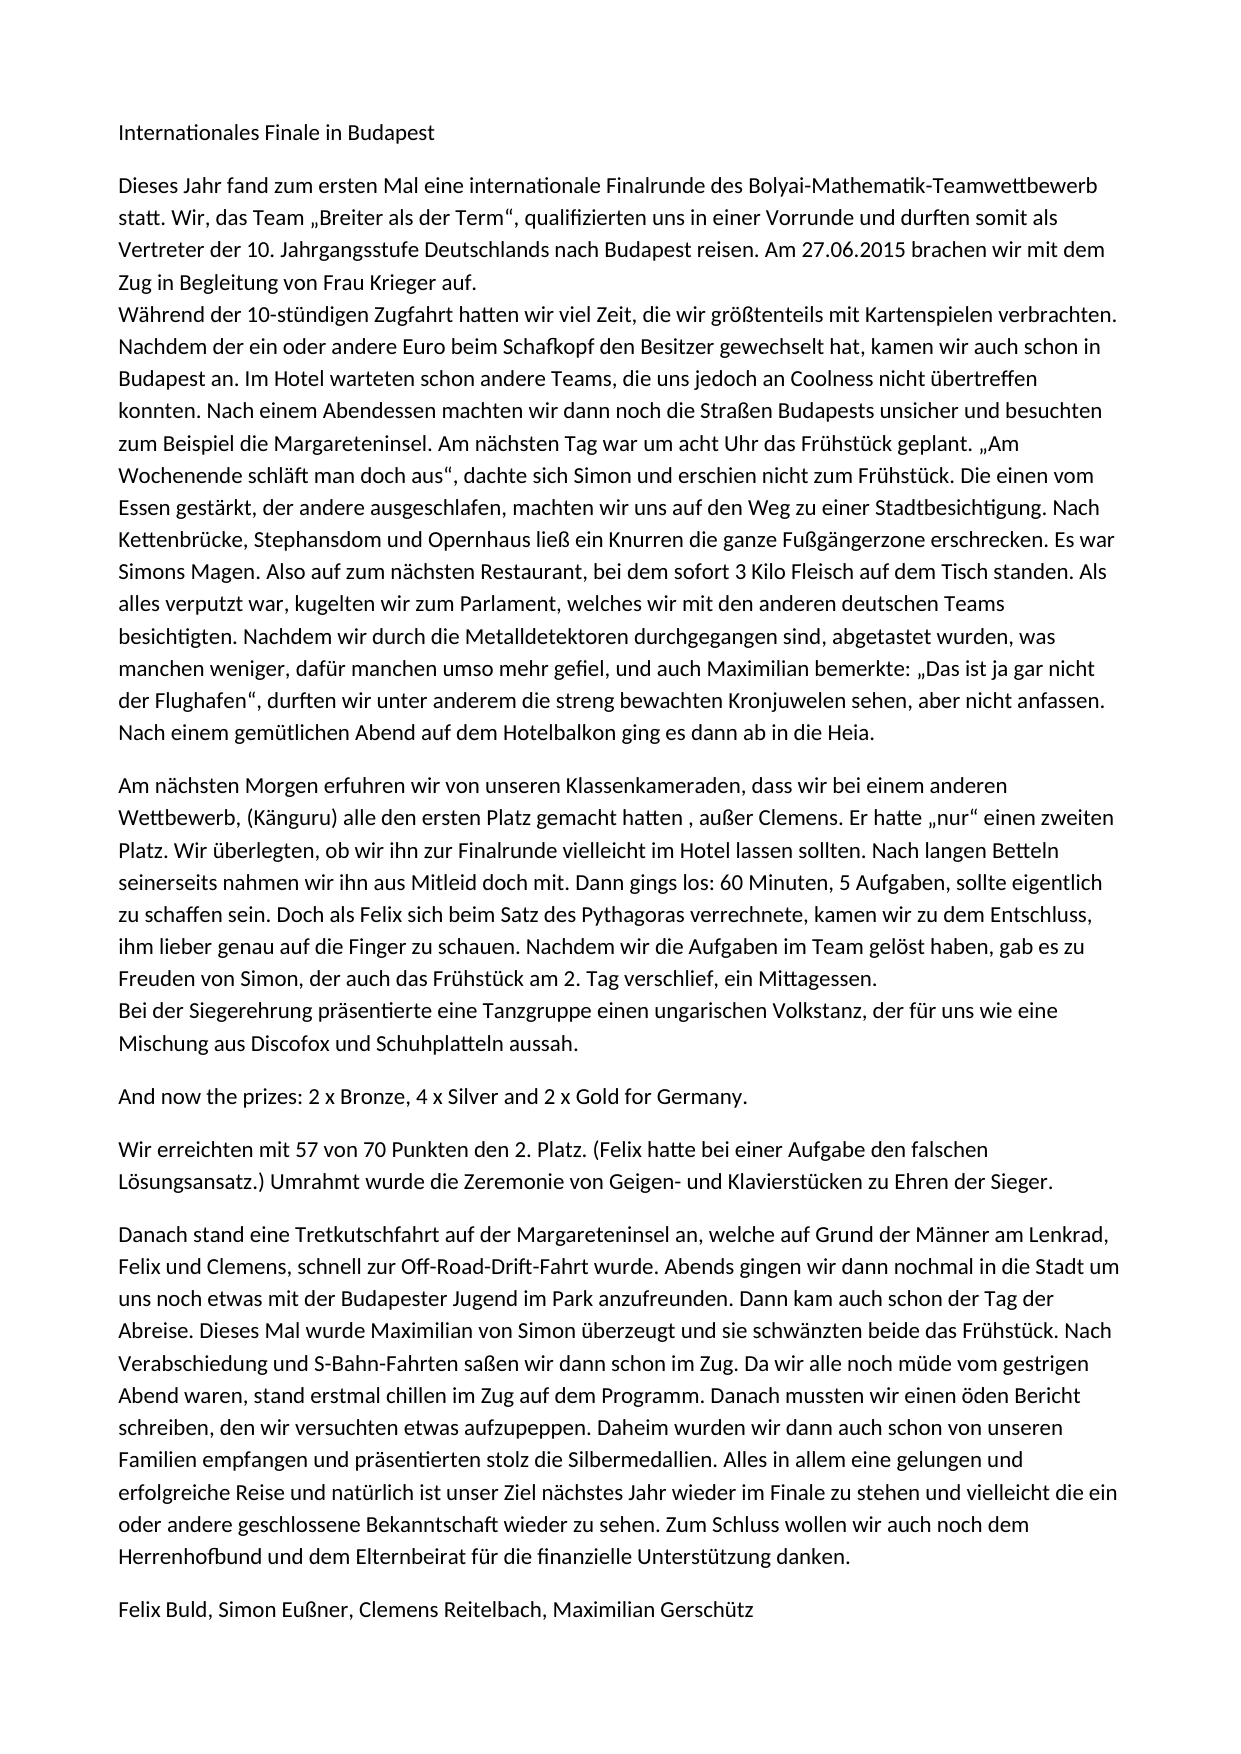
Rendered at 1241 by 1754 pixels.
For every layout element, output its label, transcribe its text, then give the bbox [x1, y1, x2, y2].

text Felix Buld, Simon Eußner, Clemens Reitelbach, Maximilian Gerschütz [118, 1595, 1122, 1623]
text Internationales Finale in Budapest [118, 118, 1122, 146]
text Danach stand eine Tretkutschfahrt auf der Margareteninsel an, welche auf Grund der Männer am Lenkrad, Felix und Clemens, schnell zur Off-Road-Drift-Fahrt wurde. Abends gingen wir dann nochmal in die Stadt um uns noch etwas mit der Budapester Jugend im Park anzufreunden. Dann kam auch schon der Tag der Abreise. Dieses Mal wurde Maximilian von Simon überzeugt und sie schwänzten beide das Frühstück. Nach Verabschiedung und S-Bahn-Fahrten saßen wir dann schon im Zug. Da wir alle noch müde vom gestrigen Abend waren, stand erstmal chillen im Zug auf dem Programm. Danach mussten wir einen öden Bericht schreiben, den wir versuchten etwas aufzupeppen. Daheim wurden wir dann auch schon von unseren Familien empfangen und präsentierten stolz die Silbermedallien. Alles in allem eine gelungen und erfolgreiche Reise und natürlich ist unser Ziel nächstes Jahr wieder im Finale zu stehen und vielleicht die ein oder andere geschlossene Bekanntschaft wieder zu sehen. Zum Schluss wollen wir auch noch dem Herrenhofbund und dem Elternbeirat für die finanzielle Unterstützung danken. [118, 1220, 1122, 1570]
text Wir erreichten mit 57 von 70 Punkten den 2. Platz. (Felix hatte bei einer Aufgabe den falschen Lösungsansatz.) Umrahmt wurde die Zeremonie von Geigen- und Klavierstücken zu Ehren der Sieger. [118, 1135, 1122, 1195]
text And now the prizes: 2 x Bronze, 4 x Silver and 2 x Gold for Germany. [118, 1082, 1122, 1110]
text Dieses Jahr fand zum ersten Mal eine internationale Finalrunde des Bolyai-Mathematik-Teamwettbewerb statt. Wir, das Team „Breiter als der Term“, qualifizierten uns in einer Vorrunde und durften somit als Vertreter der 10. Jahrgangsstufe Deutschlands nach Budapest reisen. Am 27.06.2015 brachen wir mit dem Zug in Begleitung von Frau Krieger auf. Während der 10-stündigen Zugfahrt hatten wir viel Zeit, die wir größtenteils mit Kartenspielen verbrachten. Nachdem der ein oder andere Euro beim Schafkopf den Besitzer gewechselt hat, kamen wir auch schon in Budapest an. Im Hotel warteten schon andere Teams, die uns jedoch an Coolness nicht übertreffen konnten. Nach einem Abendessen machten wir dann noch die Straßen Budapests unsicher und besuchten zum Beispiel die Margareteninsel. Am nächsten Tag war um acht Uhr das Frühstück geplant. „Am Wochenende schläft man doch aus“, dachte sich Simon und erschien nicht zum Frühstück. Die einen vom Essen gestärkt, der andere ausgeschlafen, machten wir uns auf den Weg zu einer Stadtbesichtigung. Nach Kettenbrücke, Stephansdom und Opernhaus ließ ein Knurren die ganze Fußgängerzone erschrecken. Es war Simons Magen. Also auf zum nächsten Restaurant, bei dem sofort 3 Kilo Fleisch auf dem Tisch standen. Als alles verputzt war, kugelten wir zum Parlament, welches wir mit den anderen deutschen Teams besichtigten. Nachdem wir durch die Metalldetektoren durchgegangen sind, abgetastet wurden, was manchen weniger, dafür manchen umso mehr gefiel, und auch Maximilian bemerkte: „Das ist ja gar nicht der Flughafen“, durften wir unter anderem die streng bewachten Kronjuwelen sehen, aber nicht anfassen. Nach einem gemütlichen Abend auf dem Hotelbalkon ging es dann ab in die Heia. [118, 171, 1122, 746]
text Am nächsten Morgen erfuhren wir von unseren Klassenkameraden, dass wir bei einem anderen Wettbewerb, (Känguru) alle den ersten Platz gemacht hatten , außer Clemens. Er hatte „nur“ einen zweiten Platz. Wir überlegten, ob wir ihn zur Finalrunde vielleicht im Hotel lassen sollten. Nach langen Betteln seinerseits nahmen wir ihn aus Mitleid doch mit. Dann gings los: 60 Minuten, 5 Aufgaben, sollte eigentlich zu schaffen sein. Doch als Felix sich beim Satz des Pythagoras verrechnete, kamen wir zu dem Entschluss, ihm lieber genau auf die Finger zu schauen. Nachdem wir die Aufgaben im Team gelöst haben, gab es zu Freuden von Simon, der auch das Frühstück am 2. Tag verschlief, ein Mittagessen. Bei der Siegerehrung präsentierte eine Tanzgruppe einen ungarischen Volkstanz, der für uns wie eine Mischung aus Discofox und Schuhplatteln aussah. [118, 771, 1122, 1057]
